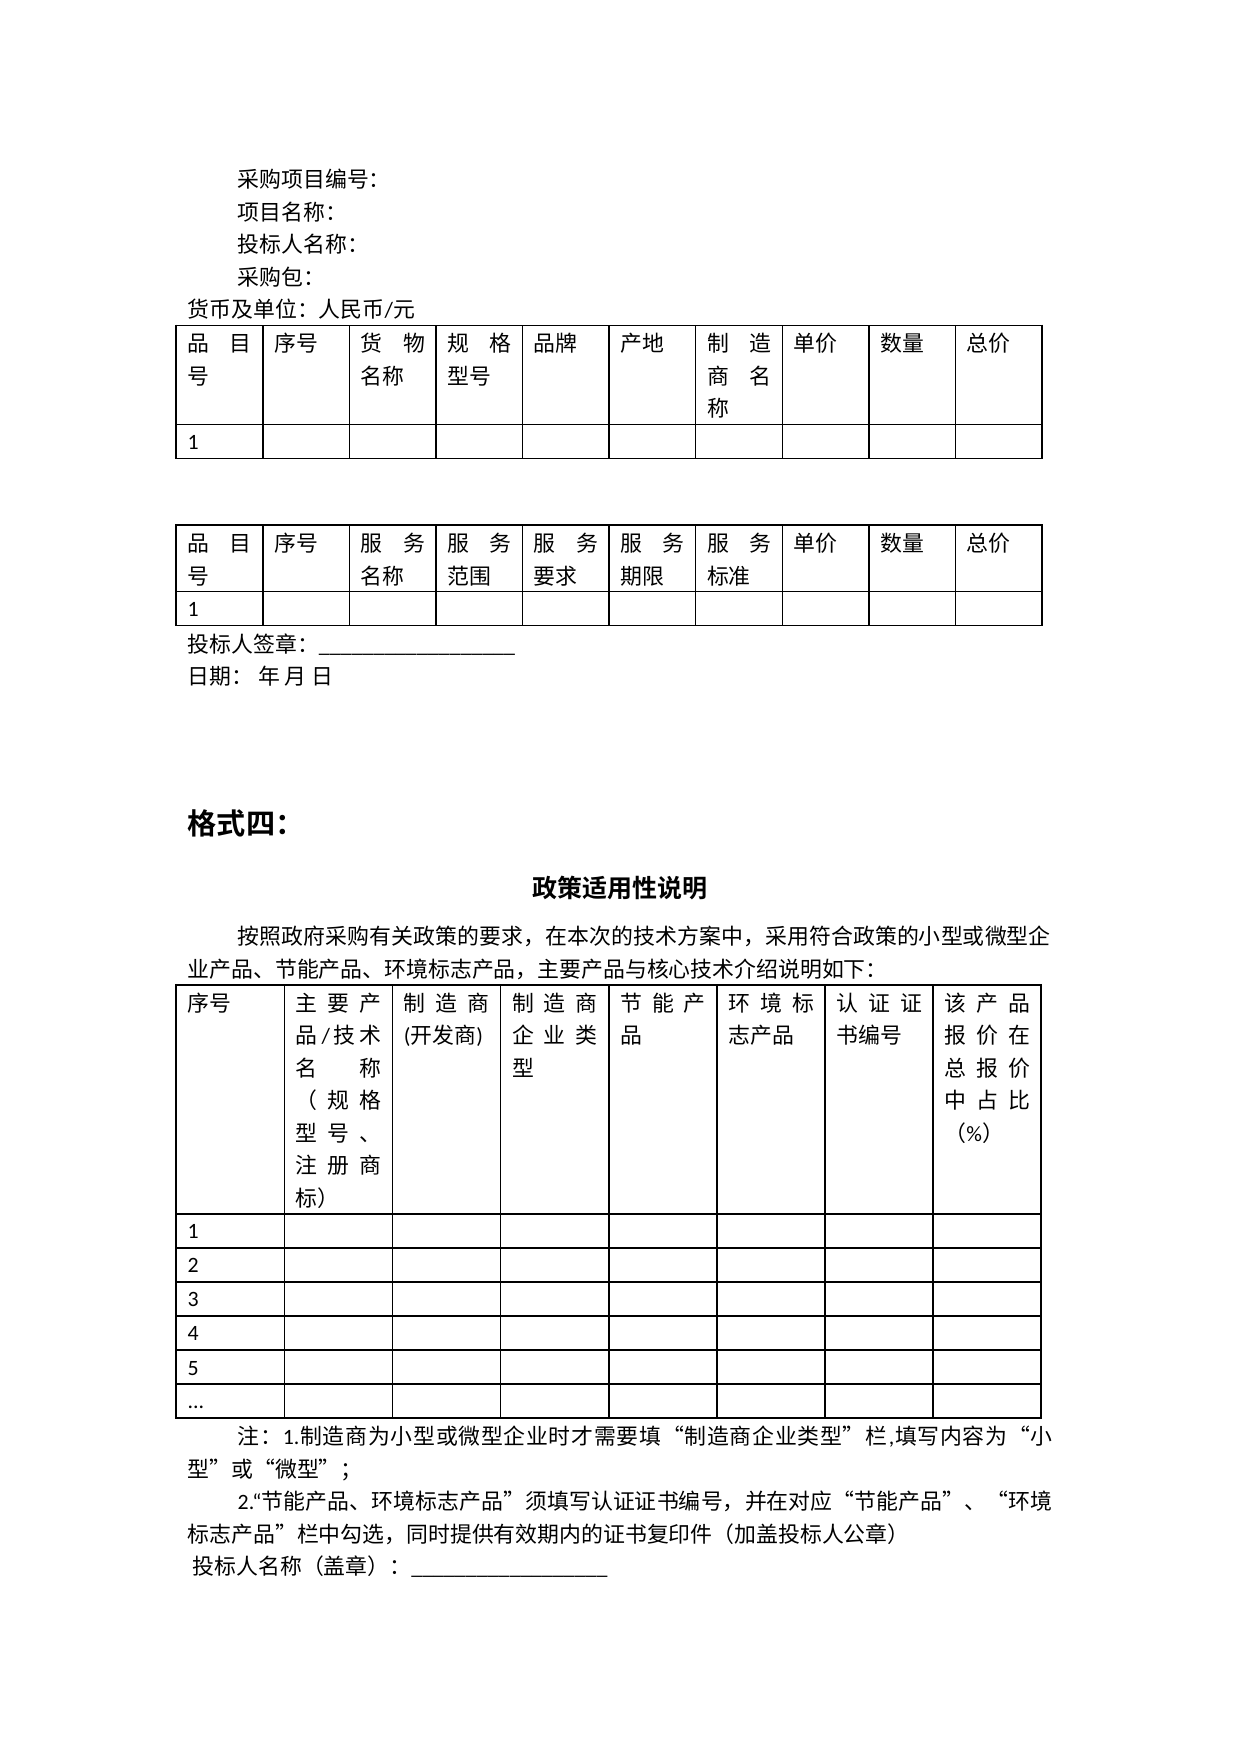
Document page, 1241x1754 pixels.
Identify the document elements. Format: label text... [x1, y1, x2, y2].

table_cell [934, 1351, 1040, 1383]
table_cell [934, 1249, 1040, 1281]
table_cell [610, 1351, 716, 1383]
table_cell [956, 425, 1041, 458]
table_cell 1 [177, 425, 262, 458]
table_header 制造商(开发商) [393, 986, 500, 1213]
table_cell [285, 1215, 392, 1247]
table_cell [718, 1385, 824, 1417]
table_cell [523, 425, 608, 458]
table_cell [934, 1283, 1040, 1315]
table_header 序号 [264, 326, 349, 423]
table_header 品牌 [523, 326, 608, 423]
table_header 服务要求 [523, 526, 608, 591]
text 采购项目编号： [187, 162, 1053, 194]
text 货币及单位：人民币/元 [187, 292, 1053, 324]
text 投标人名称（盖章）：__________________ [187, 1549, 1053, 1581]
table_header 单价 [783, 326, 868, 423]
table_cell [718, 1215, 824, 1247]
table_cell [437, 425, 522, 458]
table_cell 2 [177, 1249, 284, 1281]
table_cell [264, 592, 349, 625]
table_header 主要产品/技术名称（规格型号、注册商标） [285, 986, 392, 1213]
table_cell [437, 592, 522, 625]
text 按照政府采购有关政策的要求，在本次的技术方案中，采用符合政策的小型或微型企业产品、节能产品、环境标志产品，主要产品与核心技术介绍说明如下： [187, 919, 1053, 984]
table_cell [285, 1317, 392, 1349]
table_cell [501, 1283, 608, 1315]
table_header 产地 [610, 326, 695, 423]
text 投标人签章：__________________ [187, 626, 1053, 659]
table_cell [826, 1385, 932, 1417]
table_header 服务范围 [437, 526, 522, 591]
table_cell [393, 1351, 500, 1383]
table_cell [393, 1215, 500, 1247]
table_cell [501, 1351, 608, 1383]
table_cell [501, 1215, 608, 1247]
table_cell [934, 1215, 1040, 1247]
table_cell [393, 1283, 500, 1315]
table_cell [718, 1351, 824, 1383]
table_cell [826, 1283, 932, 1315]
table_cell [285, 1385, 392, 1417]
table_cell [501, 1249, 608, 1281]
table_cell [610, 592, 695, 625]
table_cell [610, 1317, 716, 1349]
text 日期： 年 月 日 [187, 659, 1053, 691]
table_cell [696, 592, 782, 625]
table_cell [934, 1317, 1040, 1349]
table_cell [501, 1385, 608, 1417]
table_header 序号 [264, 526, 349, 591]
table_cell [610, 425, 695, 458]
table_header 制造商名称 [696, 326, 782, 423]
table_header 货物名称 [350, 326, 435, 423]
table_header 节能产品 [610, 986, 716, 1213]
table_header 服务期限 [610, 526, 695, 591]
text 投标人名称： [187, 227, 1053, 259]
table_cell [826, 1249, 932, 1281]
table_cell [350, 592, 435, 625]
table_cell 3 [177, 1283, 284, 1315]
table_header 该产品报价在总报价中占比（%） [934, 986, 1040, 1213]
table_cell [826, 1317, 932, 1349]
table_cell [523, 592, 608, 625]
table_cell 1 [177, 592, 262, 625]
table_cell [783, 592, 868, 625]
table_header 环境标志产品 [718, 986, 824, 1213]
table_cell [610, 1385, 716, 1417]
table_cell [870, 425, 955, 458]
table_cell 4 [177, 1317, 284, 1349]
table_cell [696, 425, 782, 458]
text 注：1.制造商为小型或微型企业时才需要填“制造商企业类型”栏,填写内容为“小型”或“微型”； [187, 1419, 1053, 1484]
text 采购包： [187, 259, 1053, 292]
table_cell ... [177, 1385, 284, 1417]
table_cell [393, 1317, 500, 1349]
table_header 品目号 [177, 526, 262, 591]
text 政策适用性说明 [187, 854, 1053, 919]
table_header 规格型号 [437, 326, 522, 423]
table_cell [826, 1215, 932, 1247]
table_header 服务标准 [696, 526, 782, 591]
table_header 制造商企业类型 [501, 986, 608, 1213]
text 项目名称： [187, 194, 1053, 227]
table_cell [718, 1283, 824, 1315]
table_cell [826, 1351, 932, 1383]
table_cell 1 [177, 1215, 284, 1247]
table_header 单价 [783, 526, 868, 591]
table_header 品目号 [177, 326, 262, 423]
table_header 认证证书编号 [826, 986, 932, 1213]
table_cell [783, 425, 868, 458]
table_cell [285, 1283, 392, 1315]
table_cell [264, 425, 349, 458]
table_header 总价 [956, 326, 1041, 423]
table_cell [393, 1385, 500, 1417]
text 2.“节能产品、环境标志产品”须填写认证证书编号，并在对应“节能产品”、“环境标志产品”栏中勾选，同时提供有效期内的证书复印件（加盖投标人公章） [187, 1484, 1053, 1549]
table_cell [285, 1249, 392, 1281]
table_cell [285, 1351, 392, 1383]
table_cell [870, 592, 955, 625]
table_cell [610, 1283, 716, 1315]
table_cell [393, 1249, 500, 1281]
table_header 服务名称 [350, 526, 435, 591]
table_header 数量 [870, 326, 955, 423]
table_cell [610, 1215, 716, 1247]
table_cell [934, 1385, 1040, 1417]
table_cell [501, 1317, 608, 1349]
table_header 数量 [870, 526, 955, 591]
table_header 总价 [956, 526, 1041, 591]
table_cell [350, 425, 435, 458]
table_cell [610, 1249, 716, 1281]
table_header 序号 [177, 986, 284, 1213]
table_cell [718, 1317, 824, 1349]
table_cell [718, 1249, 824, 1281]
table_cell [956, 592, 1041, 625]
text 格式四： [187, 789, 1053, 854]
table_cell 5 [177, 1351, 284, 1383]
